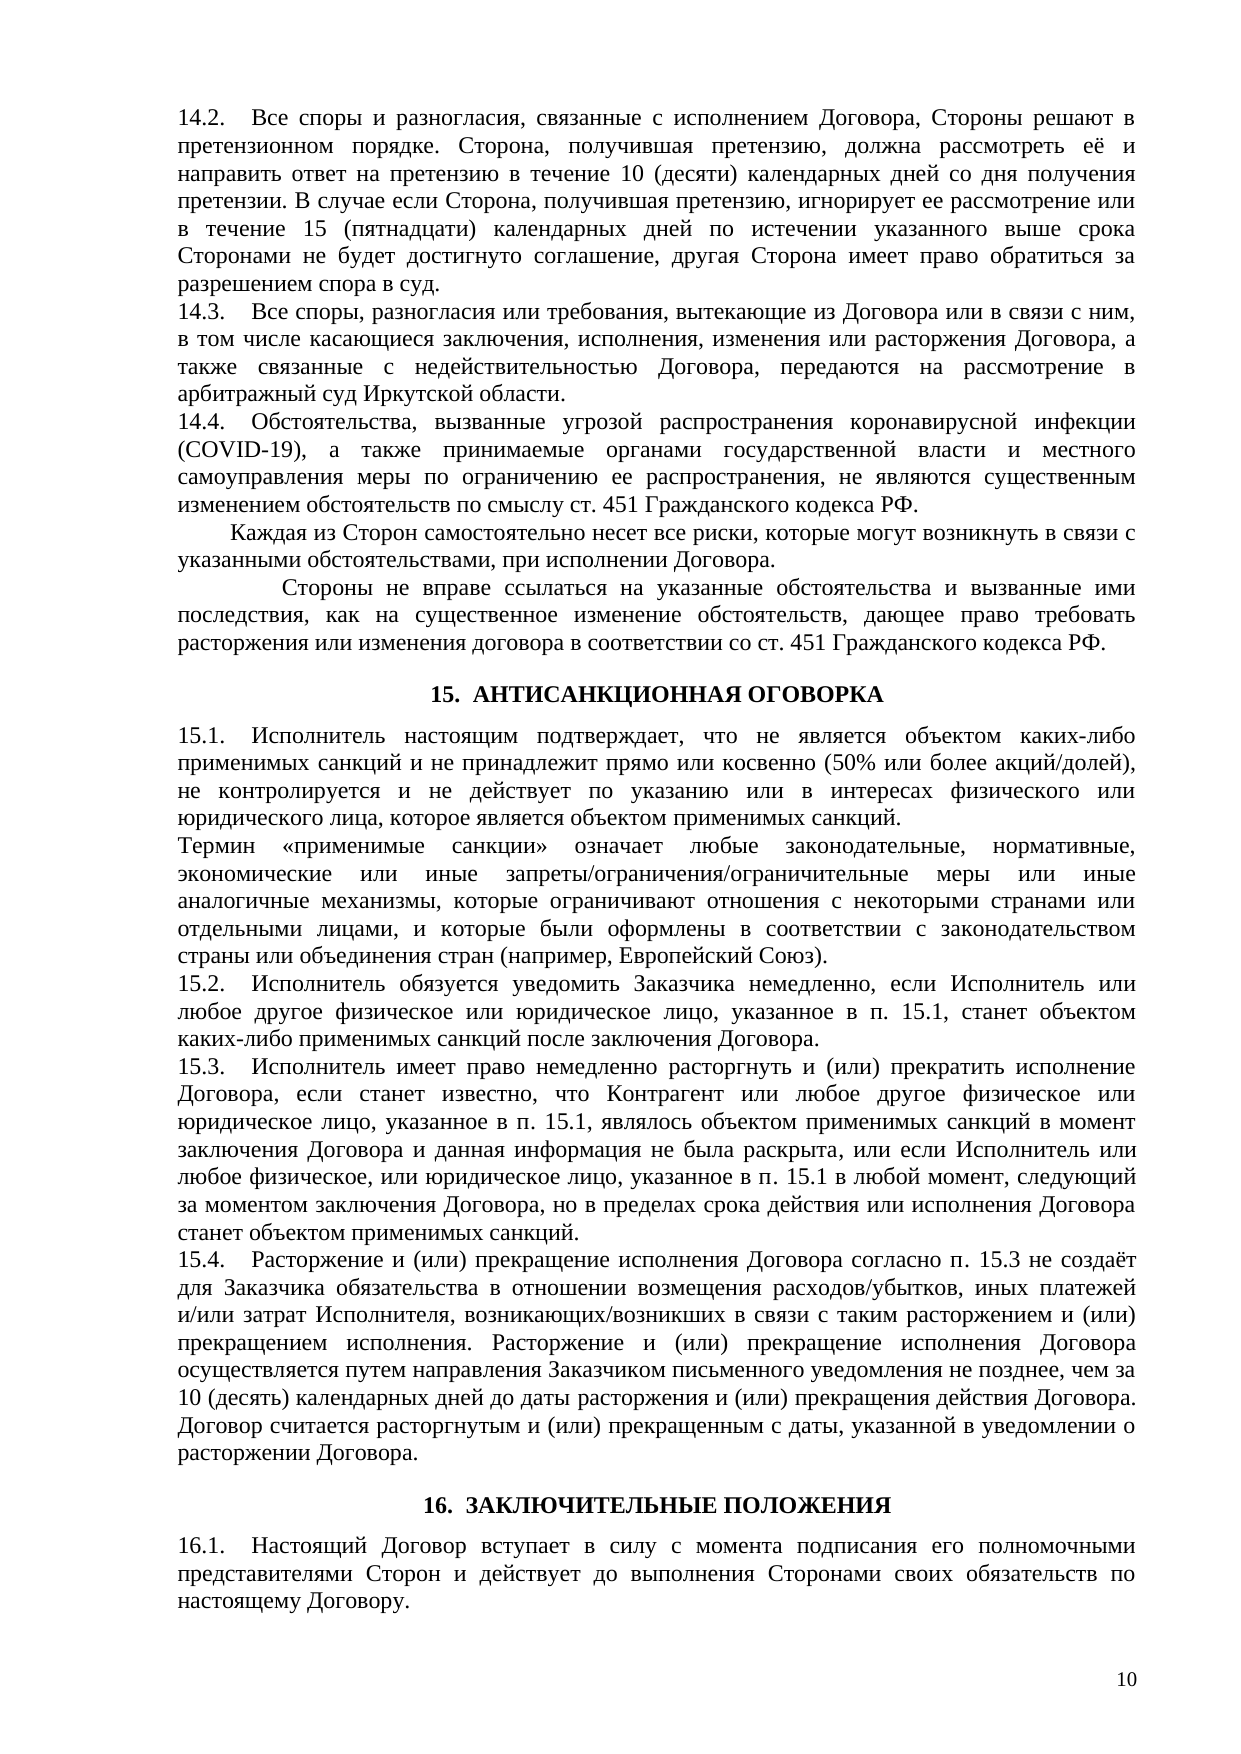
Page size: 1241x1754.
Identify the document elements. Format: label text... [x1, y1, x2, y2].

list Обстоятельства, вызванные угрозой распространения коронавирусной инфекции (COVID-19), а также принимаемые органами государственной власти и местного самоуправления меры по ограничению ее распространения, не являются существенным изменением обстоятельств по смыслу ст. 451 Гражданского кодекса РФ. [177, 407, 1137, 517]
list Все споры и разногласия, связанные с исполнением Договора, Стороны решают в претензионном порядке. Сторона, получившая претензию, должна рассмотреть её и направить ответ на претензию в течение 10 (десяти) календарных дней со дня получения претензии. В случае если Сторона, получившая претензию, игнорирует ее рассмотрение или в течение 15 (пятнадцати) календарных дней по истечении указанного выше срока Сторонами не будет достигнуто соглашение, другая Сторона имеет право обратиться за разрешением спора в суд. [177, 103, 1137, 297]
text Каждая из Сторон самостоятельно несет все риски, которые могут возникнуть в связи с указанными обстоятельствами, при исполнении Договора. [177, 517, 1137, 573]
list Расторжение и (или) прекращение исполнения Договора согласно п. 15.3 не создаёт для Заказчика обязательства в отношении возмещения расходов/убытков, иных платежей и/или затрат Исполнителя, возникающих/возникших в связи с таким расторжением и (или) прекращением исполнения. Расторжение и (или) прекращение исполнения Договора осуществляется путем направления Заказчиком письменного уведомления не позднее, чем за 10 (десять) календарных дней до даты расторжения и (или) прекращения действия Договора. Договор считается расторгнутым и (или) прекращенным с даты, указанной в уведомлении о расторжении Договора. [177, 1245, 1137, 1466]
text Стороны не вправе ссылаться на указанные обстоятельства и вызванные ими последствия, как на существенное изменение обстоятельств, дающее право требовать расторжения или изменения договора в соответствии со ст. 451 Гражданского кодекса РФ. [177, 573, 1137, 656]
text Термин «применимые санкции» означает любые законодательные, нормативные, экономические или иные запреты/ограничения/ограничительные меры или иные аналогичные механизмы, которые ограничивают отношения с некоторыми странами или отдельными лицами, и которые были оформлены в соответствии с законодательством страны или объединения стран (например, Европейский Союз). [177, 831, 1137, 969]
list Исполнитель настоящим подтверждает, что не является объектом каких-либо применимых санкций и не принадлежит прямо или косвенно (50% или более акций/долей), не контролируется и не действует по указанию или в интересах физического или юридического лица, которое является объектом применимых санкций. [177, 721, 1137, 831]
list Исполнитель имеет право немедленно расторгнуть и (или) прекратить исполнение Договора, если станет известно, что Контрагент или любое другое физическое или юридическое лицо, указанное в п. 15.1, являлось объектом применимых санкций в момент заключения Договора и данная информация не была раскрыта, или если Исполнитель или любое физическое, или юридическое лицо, указанное в п. 15.1 в любой момент, следующий за моментом заключения Договора, но в пределах срока действия или исполнения Договора станет объектом применимых санкций. [177, 1052, 1137, 1245]
list АНТИСАНКЦИОННАЯ ОГОВОРКА [177, 681, 1137, 708]
list ЗАКЛЮЧИТЕЛЬНЫЕ ПОЛОЖЕНИЯ [177, 1491, 1137, 1518]
list Исполнитель обязуется уведомить Заказчика немедленно, если Исполнитель или любое другое физическое или юридическое лицо, указанное в п. 15.1, станет объектом каких-либо применимых санкций после заключения Договора. [177, 969, 1137, 1052]
list Настоящий Договор вступает в силу с момента подписания его полномочными представителями Сторон и действует до выполнения Сторонами своих обязательств по настоящему Договору. [177, 1531, 1137, 1614]
list Все споры, разногласия или требования, вытекающие из Договора или в связи с ним, в том числе касающиеся заключения, исполнения, изменения или расторжения Договора, а также связанные с недействительностью Договора, передаются на рассмотрение в арбитражный суд Иркутской области. [177, 297, 1137, 407]
